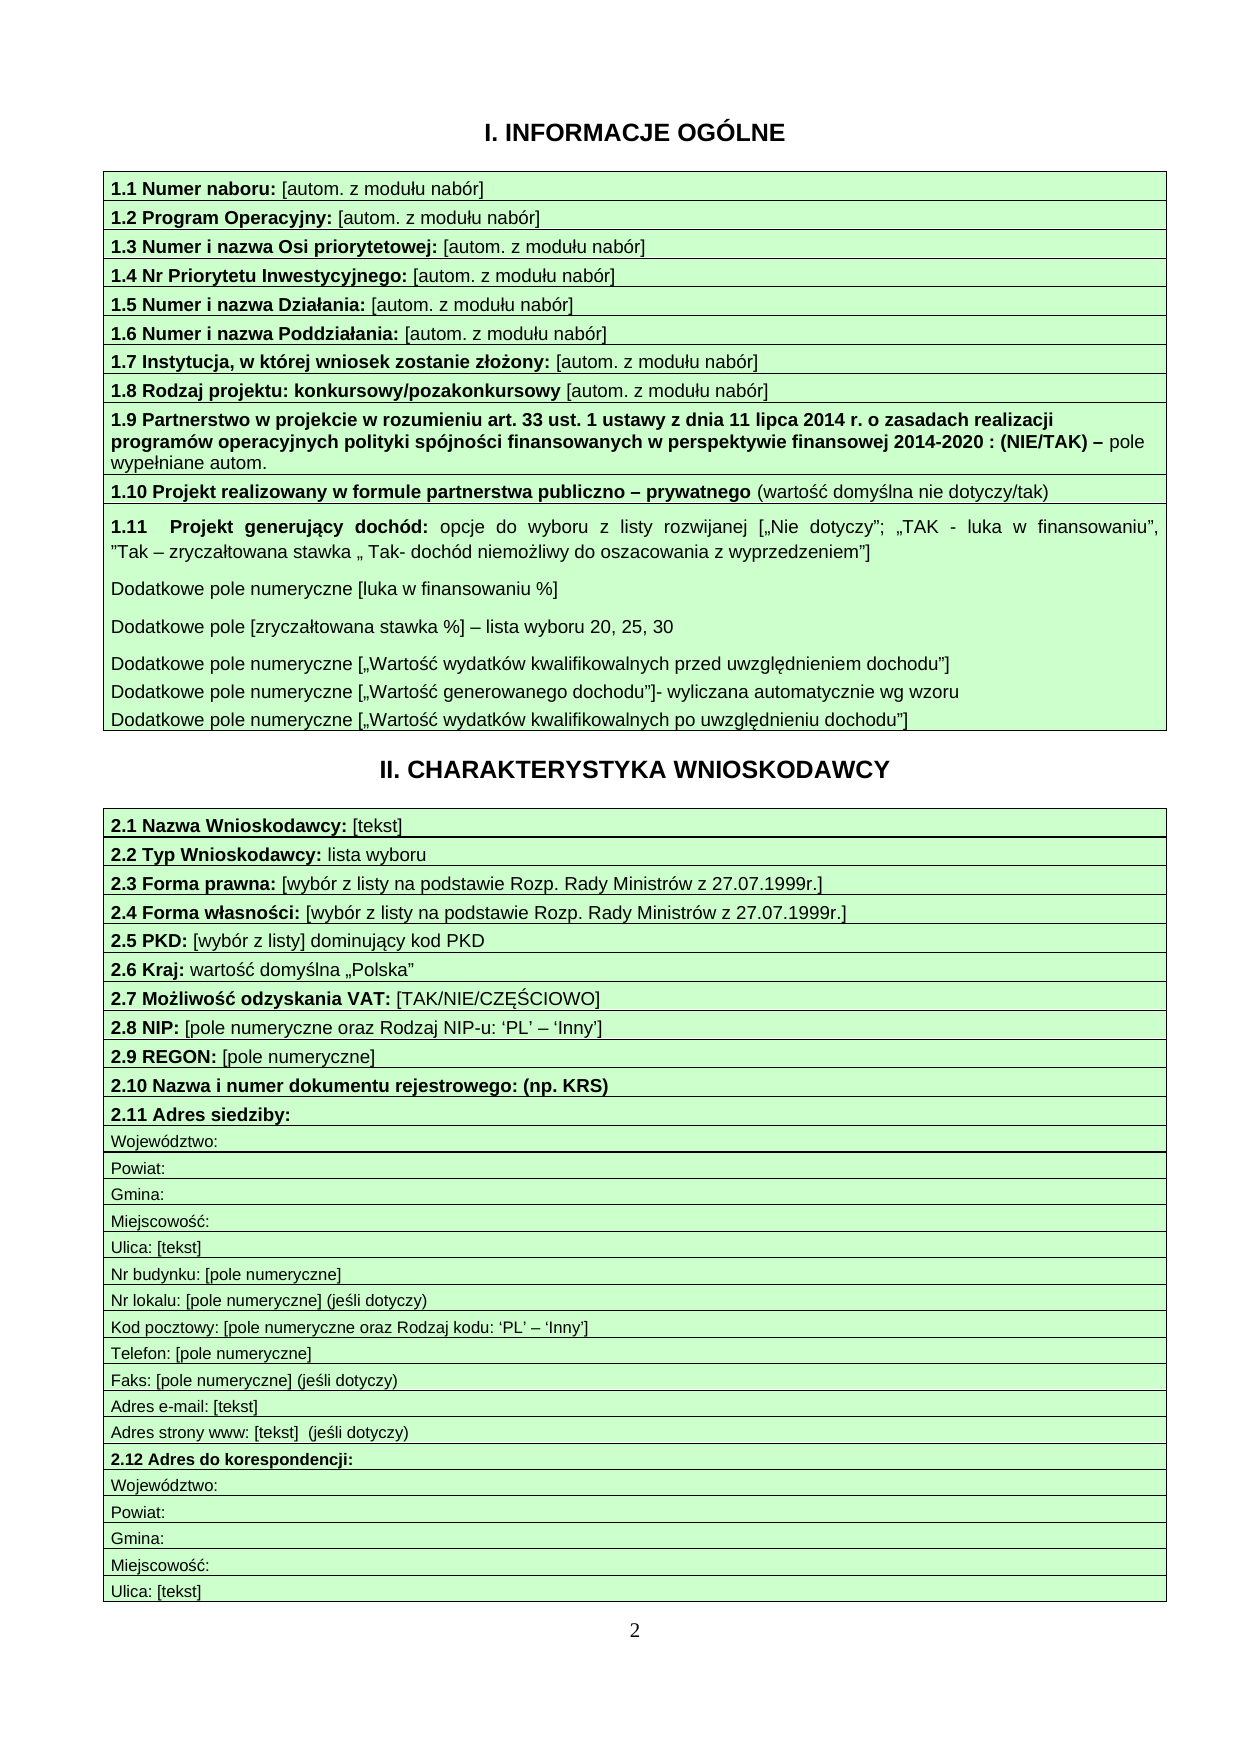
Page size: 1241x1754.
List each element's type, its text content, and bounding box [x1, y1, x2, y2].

table_cell 1.6 Numer i nazwa Poddziałania: [autom. z modułu nabór] [104, 316, 1166, 344]
table_header 1.1 Numer naboru: [autom. z modułu nabór] [104, 172, 1166, 200]
table_cell Nr lokalu: [pole numeryczne] (jeśli dotyczy) [104, 1285, 1166, 1310]
table_cell 2.3 Forma prawna: [wybór z listy na podstawie Rozp. Rady Ministrów z 27.07.1999r.] [104, 866, 1166, 894]
text II. CHARAKTERYSTYKA WNIOSKODAWCY [103, 755, 1166, 784]
table_cell 2.10 Nazwa i numer dokumentu rejestrowego: (np. KRS) [104, 1068, 1166, 1096]
table_cell 1.3 Numer i nazwa Osi priorytetowej: [autom. z modułu nabór] [104, 230, 1166, 257]
table_cell Miejscowość: [104, 1205, 1166, 1231]
table_cell Adres e-mail: [tekst] [104, 1391, 1166, 1416]
table_cell 1.4 Nr Priorytetu Inwestycyjnego: [autom. z modułu nabór] [104, 259, 1166, 286]
table_cell Faks: [pole numeryczne] (jeśli dotyczy) [104, 1364, 1166, 1389]
table_cell Województwo: [104, 1470, 1166, 1495]
table_header 2.1 Nazwa Wnioskodawcy: [tekst] [104, 809, 1166, 836]
table_cell 1.7 Instytucja, w której wniosek zostanie złożony: [autom. z modułu nabór] [104, 345, 1166, 373]
table_cell 1.11 Projekt generujący dochód: opcje do wyboru z listy rozwijanej [„Nie dotyczy”; „TAK - luka w finansowaniu”, ”Tak – zryczałtowana stawka „ Tak- dochód niemożliwy do oszacowania z wyprzedzeniem”] Dodatkowe pole numeryczne [luka w finansowaniu %] Dodatkowe pole [zryczałtowana stawka %] – lista wyboru 20, 25, 30 Dodatkowe pole numeryczne [„Wartość wydatków kwalifikowalnych przed uwzględnieniem dochodu”] Dodatkowe pole numeryczne [„Wartość generowanego dochodu”]- wyliczana automatycznie wg wzoru Dodatkowe pole numeryczne [„Wartość wydatków kwalifikowalnych po uwzględnieniu dochodu”] [104, 504, 1166, 730]
table_cell 2.4 Forma własności: [wybór z listy na podstawie Rozp. Rady Ministrów z 27.07.1999r.] [104, 895, 1166, 923]
table_cell 1.5 Numer i nazwa Działania: [autom. z modułu nabór] [104, 287, 1166, 315]
table_cell 2.2 Typ Wnioskodawcy: lista wyboru [104, 838, 1166, 865]
table_cell Kod pocztowy: [pole numeryczne oraz Rodzaj kodu: ‘PL’ – ‘Inny’] [104, 1311, 1166, 1337]
table_cell 2.7 Możliwość odzyskania VAT: [TAK/NIE/CZĘŚCIOWO] [104, 982, 1166, 1009]
table_cell 2.12 Adres do korespondencji: [104, 1444, 1166, 1469]
table_cell 2.5 PKD: [wybór z listy] dominujący kod PKD [104, 924, 1166, 952]
table_cell Powiat: [104, 1496, 1166, 1522]
table_cell 2.9 REGON: [pole numeryczne] [104, 1040, 1166, 1067]
table_cell Ulica: [tekst] [104, 1576, 1166, 1601]
table_cell Telefon: [pole numeryczne] [104, 1338, 1166, 1363]
table_cell 2.8 NIP: [pole numeryczne oraz Rodzaj NIP-u: ‘PL’ – ‘Inny’] [104, 1011, 1166, 1038]
table_cell Miejscowość: [104, 1549, 1166, 1575]
text I. INFORMACJE OGÓLNE [103, 118, 1166, 147]
table_cell Gmina: [104, 1523, 1166, 1548]
table_cell Województwo: [104, 1126, 1166, 1151]
table_cell Gmina: [104, 1179, 1166, 1204]
table_cell Powiat: [104, 1153, 1166, 1178]
table_cell 1.2 Program Operacyjny: [autom. z modułu nabór] [104, 201, 1166, 228]
table_cell Adres strony www: [tekst] (jeśli dotyczy) [104, 1417, 1166, 1442]
table_cell Ulica: [tekst] [104, 1232, 1166, 1257]
table_cell 2.11 Adres siedziby: [104, 1097, 1166, 1125]
table_cell 1.9 Partnerstwo w projekcie w rozumieniu art. 33 ust. 1 ustawy z dnia 11 lipca 2014 r. o zasadach realizacji programów operacyjnych polityki spójności finansowanych w perspektywie finansowej 2014-2020 : (NIE/TAK) – pole wypełniane autom. [104, 403, 1166, 474]
table_cell 1.10 Projekt realizowany w formule partnerstwa publiczno – prywatnego (wartość domyślna nie dotyczy/tak) [104, 475, 1166, 502]
table_cell 1.8 Rodzaj projektu: konkursowy/pozakonkursowy [autom. z modułu nabór] [104, 374, 1166, 402]
table_cell 2.6 Kraj: wartość domyślna „Polska” [104, 953, 1166, 981]
table_cell Nr budynku: [pole numeryczne] [104, 1258, 1166, 1284]
